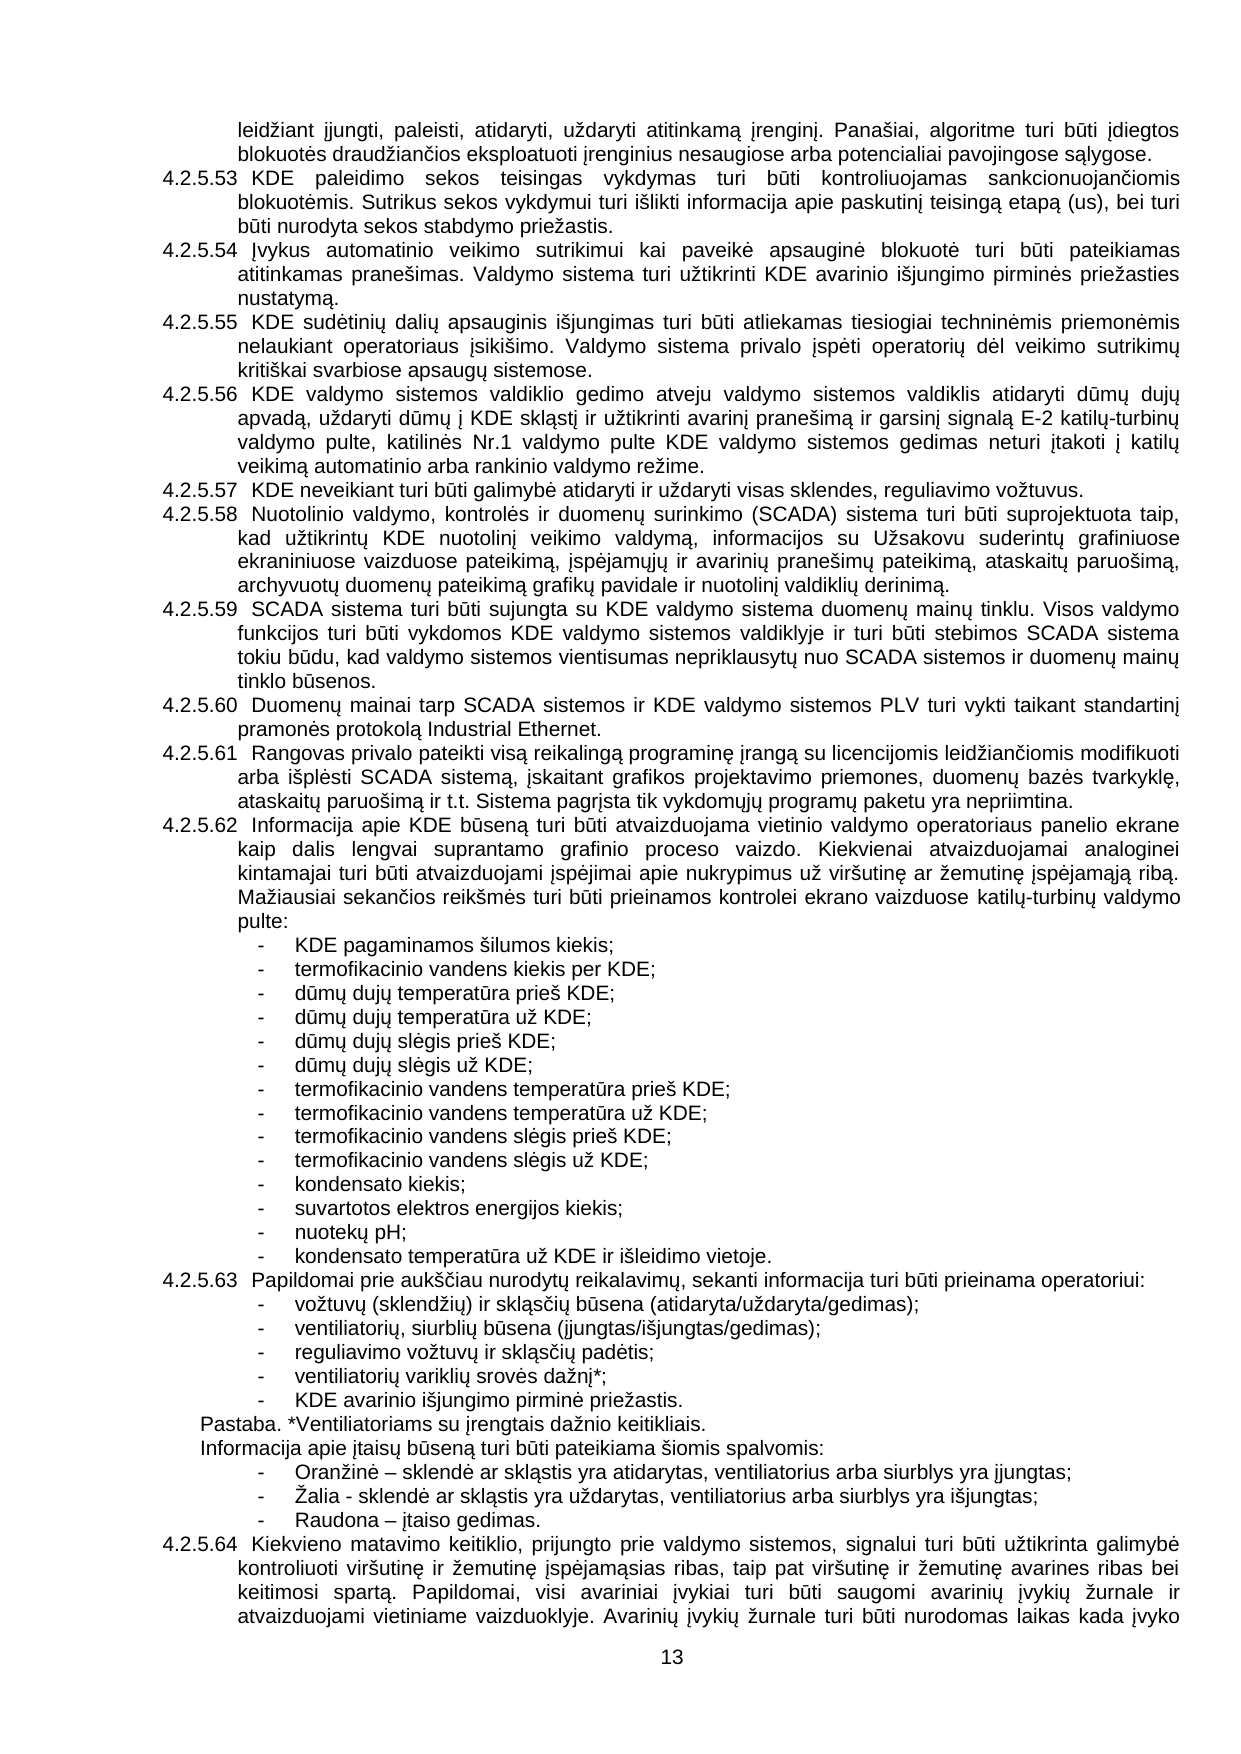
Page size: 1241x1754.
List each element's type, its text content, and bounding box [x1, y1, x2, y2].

list KDE paleidimo sekos teisingas vykdymas turi būti kontroliuojamas sankcionuojančiomis blokuotėmis. Sutrikus sekos vykdymui turi išlikti informacija apie paskutinį teisingą etapą (us), bei turi būti nurodyta sekos stabdymo priežastis. [162, 166, 1181, 238]
list ventiliatorių variklių srovės dažnį*; [257, 1364, 1181, 1388]
list Raudona – įtaiso gedimas. [257, 1508, 1181, 1532]
list KDE pagaminamos šilumos kiekis; [257, 933, 1181, 957]
list termofikacinio vandens temperatūra prieš KDE; [257, 1076, 1181, 1100]
list KDE avarinio išjungimo pirminė priežastis. [257, 1388, 1181, 1412]
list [162, 118, 1181, 166]
list Duomenų mainai tarp SCADA sistemos ir KDE valdymo sistemos PLV turi vykti taikant standartinį pramonės protokolą Industrial Ethernet. [162, 693, 1181, 741]
list termofikacinio vandens kiekis per KDE; [257, 957, 1181, 981]
list suvartotos elektros energijos kiekis; [257, 1196, 1181, 1220]
list Įvykus automatinio veikimo sutrikimui kai paveikė apsauginė blokuotė turi būti pateikiamas atitinkamas pranešimas. Valdymo sistema turi užtikrinti KDE avarinio išjungimo pirminės priežasties nustatymą. [162, 238, 1181, 310]
list KDE valdymo sistemos valdiklio gedimo atveju valdymo sistemos valdiklis atidaryti dūmų dujų apvadą, uždaryti dūmų į KDE skląstį ir užtikrinti avarinį pranešimą ir garsinį signalą E-2 katilų-turbinų valdymo pulte, katilinės Nr.1 valdymo pulte KDE valdymo sistemos gedimas neturi įtakoti į katilų veikimą automatinio arba rankinio valdymo režime. [162, 382, 1181, 477]
list vožtuvų (sklendžių) ir skląsčių būsena (atidaryta/uždaryta/gedimas); [257, 1292, 1181, 1316]
list dūmų dujų slėgis prieš KDE; [257, 1028, 1181, 1052]
list kondensato kiekis; [257, 1172, 1181, 1196]
list Žalia - sklendė ar skląstis yra uždarytas, ventiliatorius arba siurblys yra išjungtas; [257, 1484, 1181, 1508]
list Nuotolinio valdymo, kontrolės ir duomenų surinkimo (SCADA) sistema turi būti suprojektuota taip, kad užtikrintų KDE nuotolinį veikimo valdymą, informacijos su Užsakovu suderintų grafiniuose ekraniniuose vaizduose pateikimą, įspėjamųjų ir avarinių pranešimų pateikimą, ataskaitų paruošimą, archyvuotų duomenų pateikimą grafikų pavidale ir nuotolinį valdiklių derinimą. [162, 501, 1181, 597]
list SCADA sistema turi būti sujungta su KDE valdymo sistema duomenų mainų tinklu. Visos valdymo funkcijos turi būti vykdomos KDE valdymo sistemos valdiklyje ir turi būti stebimos SCADA sistema tokiu būdu, kad valdymo sistemos vientisumas nepriklausytų nuo SCADA sistemos ir duomenų mainų tinklo būsenos. [162, 597, 1181, 693]
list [162, 1532, 1181, 1627]
list termofikacinio vandens slėgis prieš KDE; [257, 1124, 1181, 1148]
list termofikacinio vandens temperatūra už KDE; [257, 1100, 1181, 1124]
list nuotekų pH; [257, 1220, 1181, 1244]
list dūmų dujų slėgis už KDE; [257, 1052, 1181, 1076]
list Papildomai prie aukščiau nurodytų reikalavimų, sekanti informacija turi būti prieinama operatoriui: [162, 1268, 1181, 1292]
list Informacija apie KDE būseną turi būti atvaizduojama vietinio valdymo operatoriaus panelio ekrane kaip dalis lengvai suprantamo grafinio proceso vaizdo. Kiekvienai atvaizduojamai analoginei kintamajai turi būti atvaizduojami įspėjimai apie nukrypimus už viršutinę ar žemutinę įspėjamąją ribą. Mažiausiai sekančios reikšmės turi būti prieinamos kontrolei ekrano vaizduose katilų-turbinų valdymo pulte: [162, 813, 1181, 933]
list KDE sudėtinių dalių apsauginis išjungimas turi būti atliekamas tiesiogiai techninėmis priemonėmis nelaukiant operatoriaus įsikišimo. Valdymo sistema privalo įspėti operatorių dėl veikimo sutrikimų kritiškai svarbiose apsaugų sistemose. [162, 310, 1181, 382]
list dūmų dujų temperatūra prieš KDE; [257, 981, 1181, 1004]
list kondensato temperatūra už KDE ir išleidimo vietoje. [257, 1244, 1181, 1268]
text Informacija apie įtaisų būseną turi būti pateikiama šiomis spalvomis: [162, 1436, 1181, 1460]
list reguliavimo vožtuvų ir skląsčių padėtis; [257, 1340, 1181, 1364]
list ventiliatorių, siurblių būsena (įjungtas/išjungtas/gedimas); [257, 1316, 1181, 1340]
list Oranžinė – sklendė ar skląstis yra atidarytas, ventiliatorius arba siurblys yra įjungtas; [257, 1460, 1181, 1484]
list dūmų dujų temperatūra už KDE; [257, 1004, 1181, 1028]
text Pastaba. *Ventiliatoriams su įrengtais dažnio keitikliais. [162, 1412, 1181, 1436]
list KDE neveikiant turi būti galimybė atidaryti ir uždaryti visas sklendes, reguliavimo vožtuvus. [162, 477, 1181, 501]
list Rangovas privalo pateikti visą reikalingą programinę įrangą su licencijomis leidžiančiomis modifikuoti arba išplėsti SCADA sistemą, įskaitant grafikos projektavimo priemones, duomenų bazės tvarkyklę, ataskaitų paruošimą ir t.t. Sistema pagrįsta tik vykdomųjų programų paketu yra nepriimtina. [162, 741, 1181, 813]
list termofikacinio vandens slėgis už KDE; [257, 1148, 1181, 1172]
